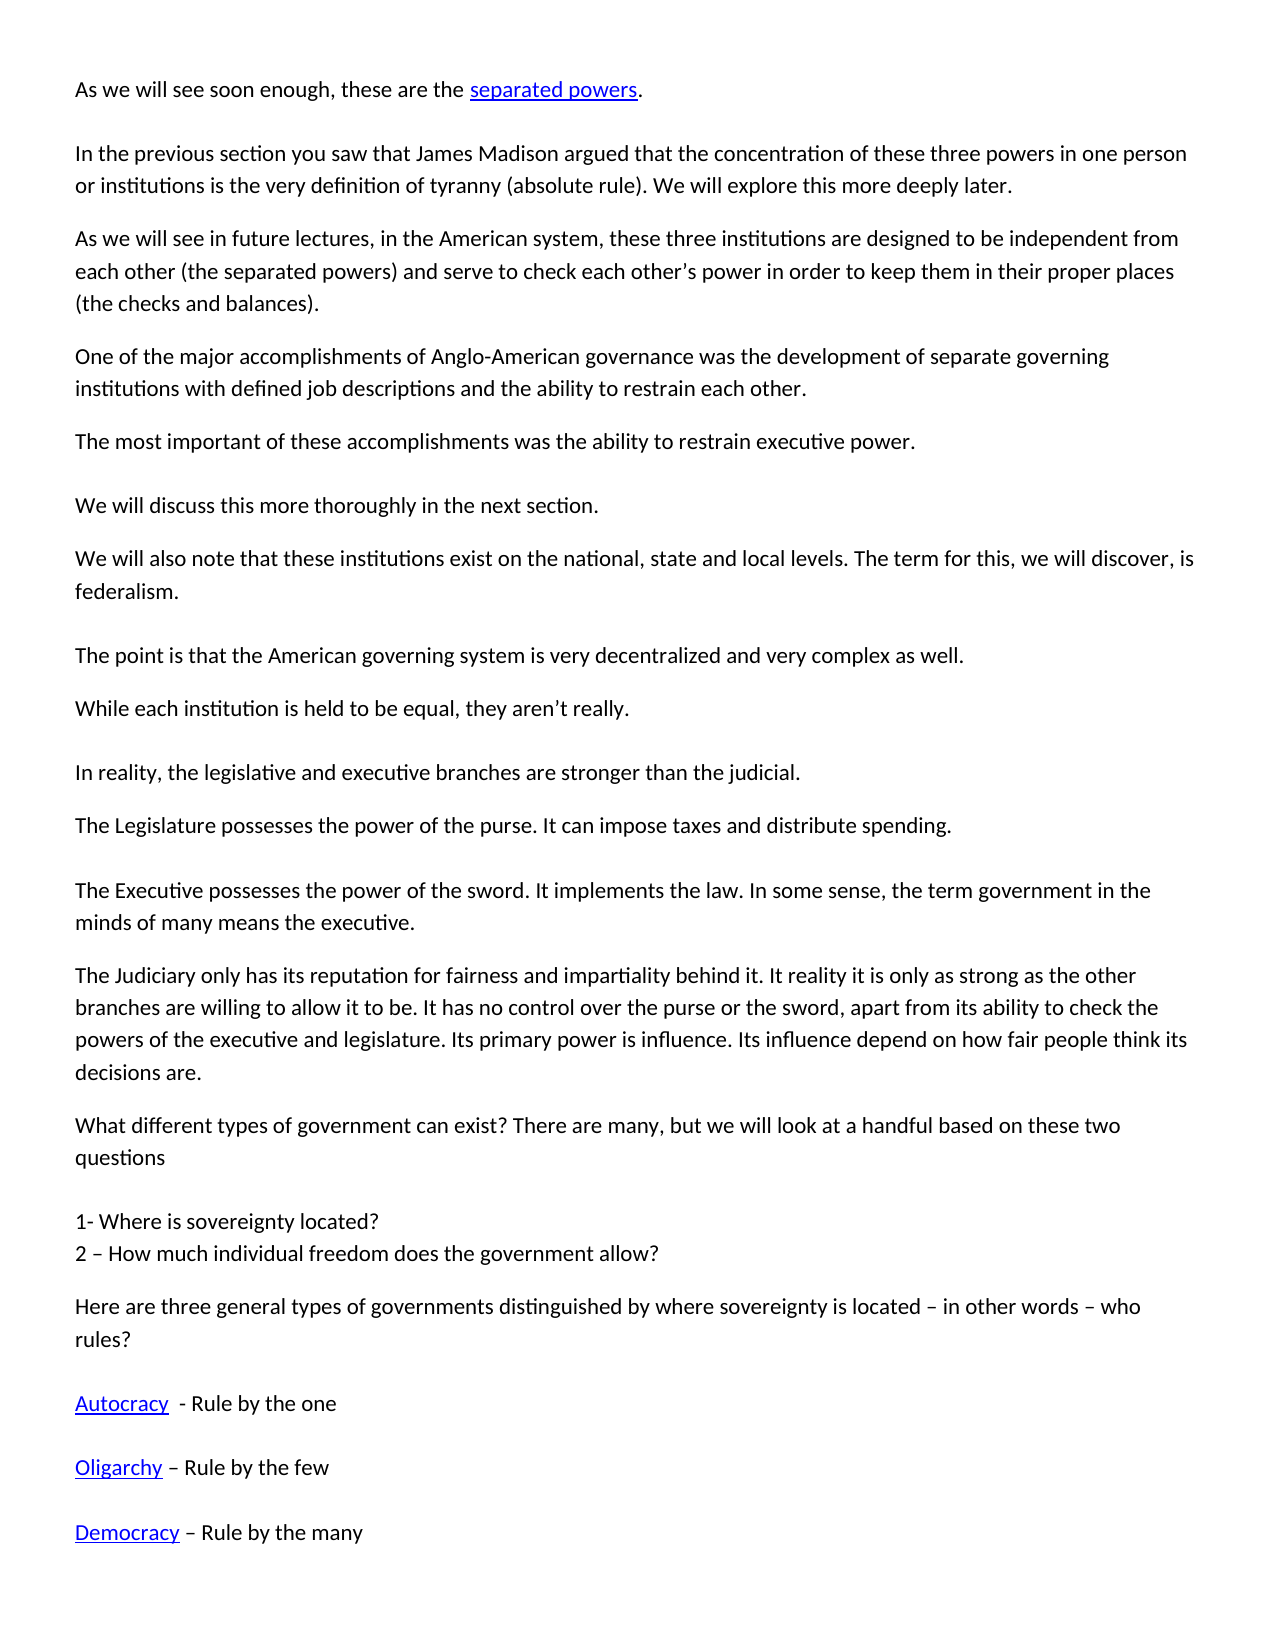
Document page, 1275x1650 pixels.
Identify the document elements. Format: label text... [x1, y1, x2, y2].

text As we will see soon enough, these are the separated powers. In the previous section you saw that James Madison argued that the concentration of these three powers in one person or institutions is the very definition of tyranny (absolute rule). We will explore this more deeply later. [75, 75, 1200, 199]
text We will also note that these institutions exist on the national, state and local levels. The term for this, we will discover, is federalism. The point is that the American governing system is very decentralized and very complex as well. [75, 544, 1200, 669]
text One of the major accomplishments of Anglo-American governance was the development of separate governing institutions with defined job descriptions and the ability to restrain each other. [75, 342, 1200, 402]
text The most important of these accomplishments was the ability to restrain executive power. We will discuss this more thoroughly in the next section. [75, 427, 1200, 519]
text Here are three general types of governments distinguished by where sovereignty is located – in other words – who rules? Autocracy - Rule by the one Oligarchy – Rule by the few Democracy – Rule by the many [75, 1292, 1200, 1546]
text As we will see in future lectures, in the American system, these three institutions are designed to be independent from each other (the separated powers) and serve to check each other’s power in order to keep them in their proper places (the checks and balances). [75, 224, 1200, 317]
text What different types of government can exist? There are many, but we will look at a handful based on these two questions 1- Where is sovereignty located? 2 – How much individual freedom does the government allow? [75, 1111, 1200, 1267]
text The Judiciary only has its reputation for fairness and impartiality behind it. It reality it is only as strong as the other branches are willing to allow it to be. It has no control over the purse or the sword, apart from its ability to check the powers of the executive and legislature. Its primary power is influence. Its influence depend on how fair people think its decisions are. [75, 961, 1200, 1086]
text The Legislature possesses the power of the purse. It can impose taxes and distribute spending. The Executive possesses the power of the sword. It implements the law. In some sense, the term government in the minds of many means the executive. [75, 812, 1200, 936]
text While each institution is held to be equal, they aren’t really. In reality, the legislative and executive branches are stronger than the judicial. [75, 694, 1200, 787]
